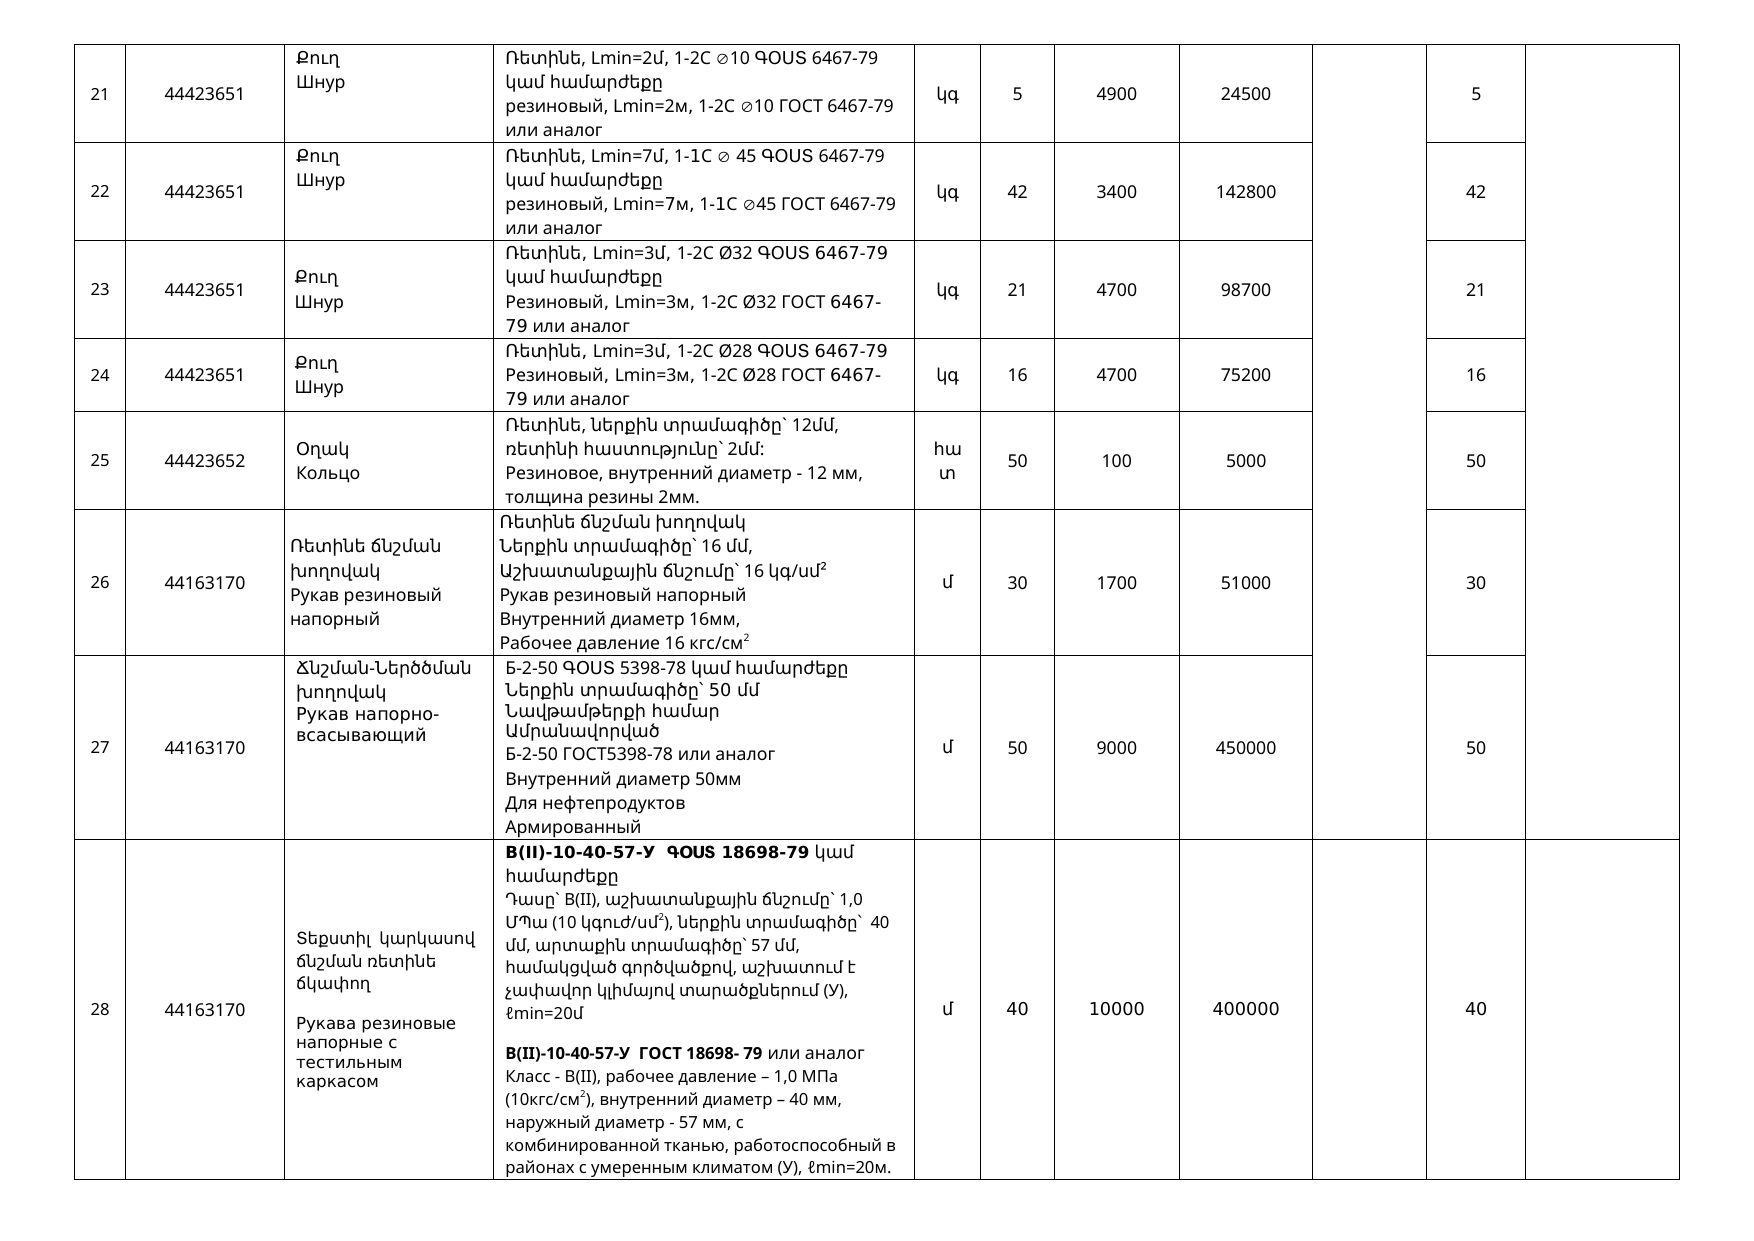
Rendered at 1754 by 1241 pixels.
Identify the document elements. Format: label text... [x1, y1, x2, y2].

table_cell 22 [75, 143, 125, 240]
table_cell Ռետինե ճնշման խողովակ Ներքին տրամագիծը՝ 16 մմ, Աշխատանքային ճնշումը՝ 16 կգ/սմ² Рукав резиновый напорный Внутренний диаметр 16мм, Рабочее давление 16 кгс/см2 [494, 510, 914, 655]
table_cell 51000 [1180, 510, 1312, 655]
table_cell 44423652 [126, 412, 284, 509]
table_cell 142800 [1180, 143, 1312, 240]
table_cell 24 [75, 339, 125, 411]
table_cell 28 [75, 840, 125, 1178]
table_cell 40 [1427, 840, 1525, 1178]
table_cell 450000 [1180, 656, 1312, 838]
table_cell 16 [1427, 339, 1525, 411]
table_cell В(II)-10-40-57-У ԳՕՍՏ 18698-79 կամ համարժեքը Դասը` B(II), աշխատանքային ճնշումը` 1,0 ՄՊա (10 կգուժ/սմ2), ներքին տրամագիծը՝ 40 մմ, արտաքին տրամագիծը՝ 57 մմ, համակցված գործվածքով, աշխատում է չափավոր կլիմայով տարածքներում (У), ℓmin=20մ В(II)-10-40-57-У ГОСТ 18698- 79 или аналог Класс - В(II), рабочее давление – 1,0 МПа (10кгс/см2), внутренний диаметр – 40 мм, наружный диаметр - 57 мм, с комбинированной тканью, работоспособный в районах с умеренным климатом (У), ℓmin=20м. [494, 840, 914, 1178]
table_cell Քուղ Шнур [285, 339, 493, 411]
table_cell 24500 [1180, 45, 1312, 142]
table_cell կգ [915, 143, 980, 240]
table_cell 30 [1427, 510, 1525, 655]
table_cell 3400 [1055, 143, 1179, 240]
table_cell Ռետինե, Lmin=3մ, 1-2С Ø28 ԳՕՍՏ 6467-79 Резиновый, Lmin=3м, 1-2С Ø28 ГОСТ 6467-79 или аналог [494, 339, 914, 411]
table_cell 50 [1427, 412, 1525, 509]
table_cell Քուղ Шнур [285, 143, 493, 240]
table_cell 44163170 [126, 840, 284, 1178]
table_cell 42 [1427, 143, 1525, 240]
table_cell 44423651 [126, 143, 284, 240]
table_cell Քուղ Шнур [285, 241, 493, 337]
table_cell 5 [1427, 45, 1525, 142]
table_cell 16 [981, 339, 1054, 411]
table_cell Ռետինե, Lmin=3մ, 1-2С Ø32 ԳՕՍՏ 6467-79 կամ համարժեքը Резиновый, Lmin=3м, 1-2С Ø32 ГОСТ 6467-79 или аналог [494, 241, 914, 337]
table_cell 30 [981, 510, 1054, 655]
table_cell [1526, 840, 1679, 1178]
table_cell 4900 [1055, 45, 1179, 142]
table_cell 1700 [1055, 510, 1179, 655]
table_cell 44423651 [126, 241, 284, 337]
table_cell Ռետինե, Lmin=2մ, 1-2С 10 ԳՕՍՏ 6467-79 կամ համարժեքը резиновый, Lmin=2м, 1-2С 10 ГОСТ 6467-79 или аналог [494, 45, 914, 142]
table_cell 42 [981, 143, 1054, 240]
table_cell 21 [75, 45, 125, 142]
table_cell 44163170 [126, 656, 284, 838]
table_cell կգ [915, 45, 980, 142]
table_cell 400000 [1180, 840, 1312, 1178]
table_cell Ռետինե, ներքին տրամագիծը` 12մմ, ռետինի հաստությունը՝ 2մմ: Резиновое, внутренний диаметр - 12 мм, толщина резины 2мм. [494, 412, 914, 509]
table_cell կգ [915, 241, 980, 337]
table_cell Տեքստիլ կարկասով ճնշման ռետինե ճկափող Рукава резиновые напорные с тестильным каркасом [285, 840, 493, 1178]
table_cell 21 [1427, 241, 1525, 337]
table_cell Б-2-50 ԳՕՍՏ 5398-78 կամ համարժեքը Ներքին տրամագիծը՝ 50 մմ Նավթամթերքի համար Ամրանավորված Б-2-50 ГОСТ5398-78 или аналог Внутренний диаметр 50мм Для нефтепродуктов Армированный [494, 656, 914, 838]
table_cell 21 [981, 241, 1054, 337]
table_cell հատ [915, 412, 980, 509]
table_cell Օղակ Кольцо [285, 412, 493, 509]
table_cell 25 [75, 412, 125, 509]
table_cell 75200 [1180, 339, 1312, 411]
table_cell մ [915, 510, 980, 655]
table_cell մ [915, 840, 980, 1178]
table_cell 50 [981, 656, 1054, 838]
table_cell Ռետինե ճնշման խողովակ Рукав резиновый напорный [285, 510, 493, 655]
table_cell 44423651 [126, 339, 284, 411]
table_cell 5000 [1180, 412, 1312, 509]
table_cell 4700 [1055, 241, 1179, 337]
table_cell [1313, 840, 1426, 1178]
table_cell Քուղ Шнур [285, 45, 493, 142]
table_cell Ճնշման-Ներծծման խողովակ Рукав напорно-всасывающий [285, 656, 493, 838]
table_cell 40 [981, 840, 1054, 1178]
table_cell 50 [981, 412, 1054, 509]
table_cell Ռետինե, Lmin=7մ, 1-1С 45 ԳՕՍՏ 6467-79 կամ համարժեքը резиновый, Lmin=7м, 1-1С 45 ГОСТ 6467-79 или аналог [494, 143, 914, 240]
table_cell մ [915, 656, 980, 838]
table_cell 100 [1055, 412, 1179, 509]
table_cell 23 [75, 241, 125, 337]
table_cell կգ [915, 339, 980, 411]
table_cell 5 [981, 45, 1054, 142]
table_cell 50 [1427, 656, 1525, 838]
table_cell 27 [75, 656, 125, 838]
table_cell 9000 [1055, 656, 1179, 838]
table_cell 26 [75, 510, 125, 655]
table_cell 98700 [1180, 241, 1312, 337]
table_cell 44423651 [126, 45, 284, 142]
table_cell 10000 [1055, 840, 1179, 1178]
table_cell 44163170 [126, 510, 284, 655]
table_cell 4700 [1055, 339, 1179, 411]
